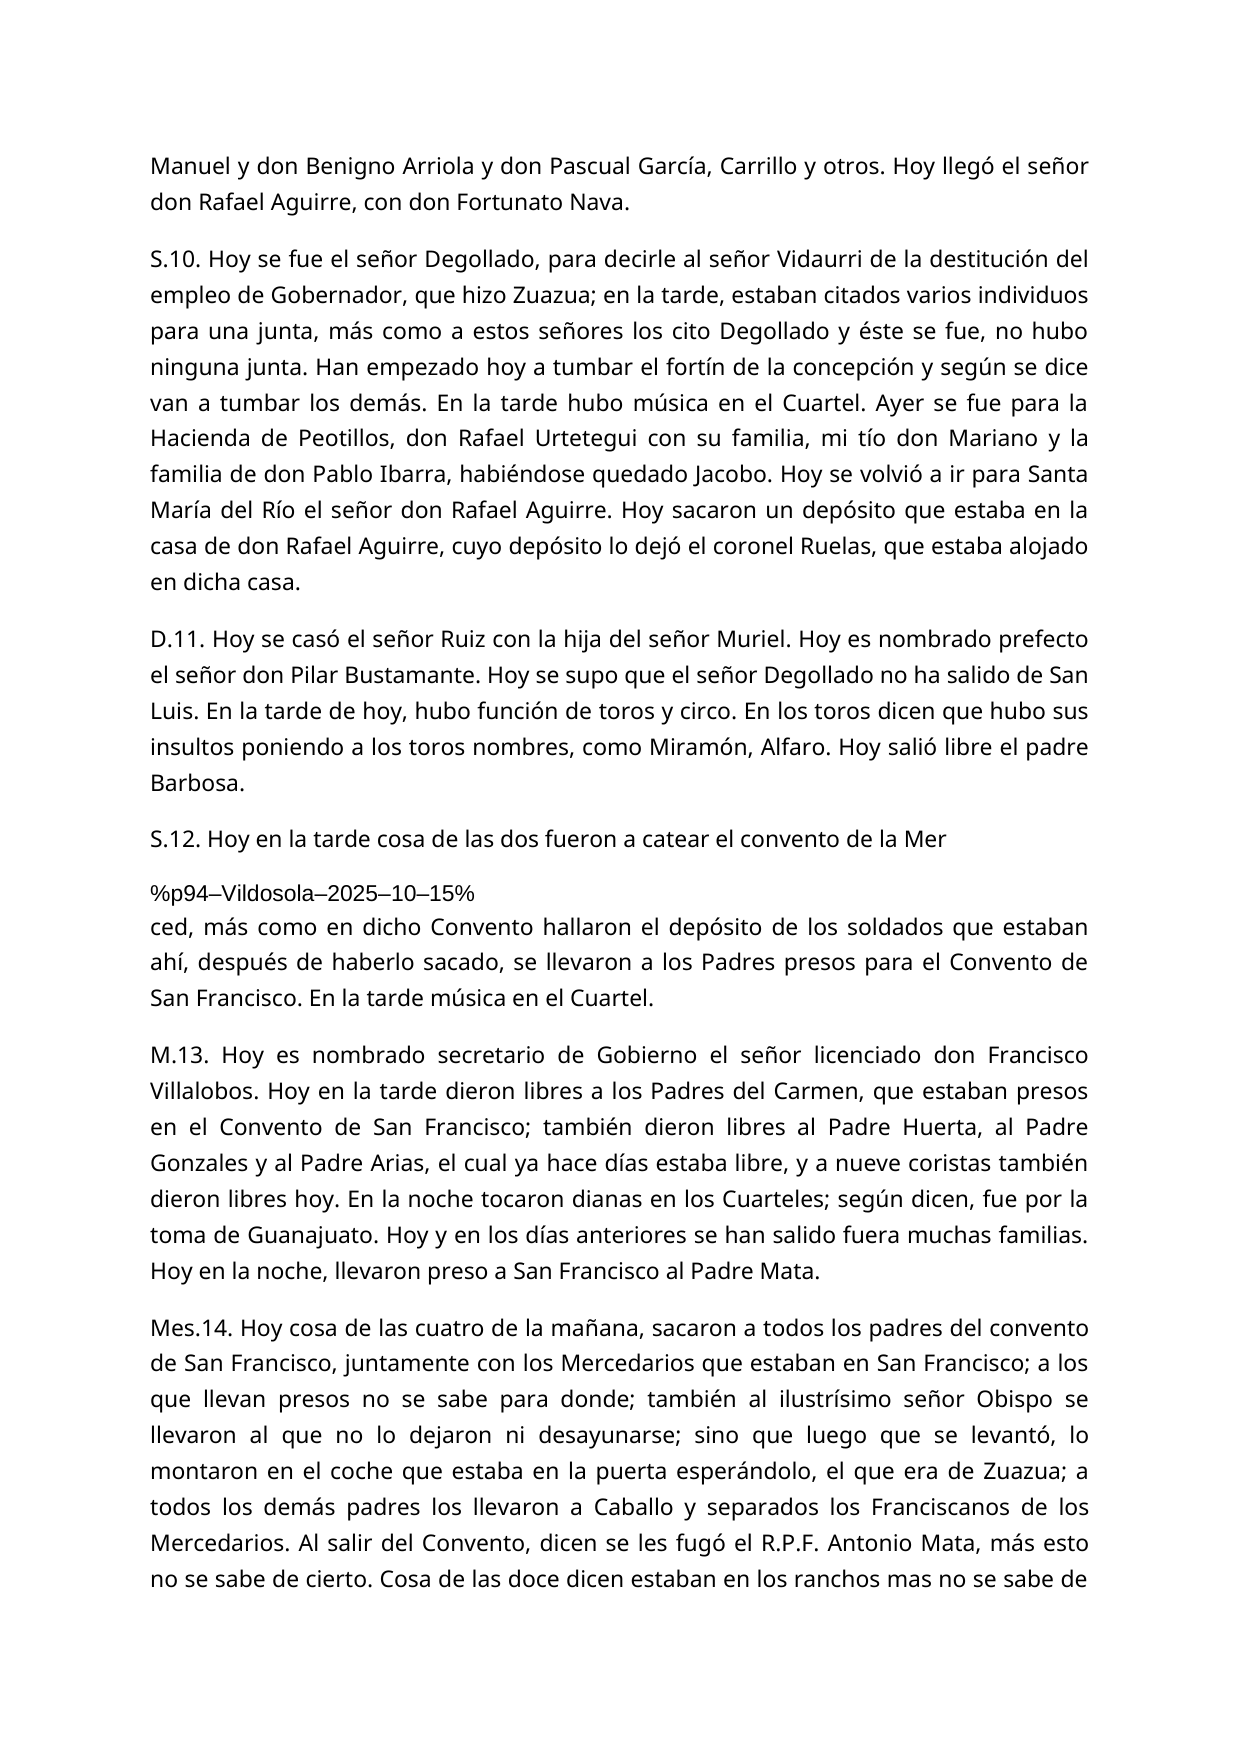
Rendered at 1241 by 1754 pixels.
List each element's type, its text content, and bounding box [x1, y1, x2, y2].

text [150, 1311, 1090, 1594]
text S.10. Hoy se fue el señor Degollado, para decirle al señor Vidaurri de la destitución del empleo de Gobernador, que hizo Zuazua; en la tarde, estaban citados varios individuos para una junta, más como a estos señores los cito Degollado y éste se fue, no hubo ninguna junta. Han empezado hoy a tumbar el fortín de la concepción y según se dice van a tumbar los demás. En la tarde hubo música en el Cuartel. Ayer se fue para la Hacienda de Peotillos, don Rafael Urtetegui con su familia, mi tío don Mariano y la familia de don Pablo Ibarra, habiéndose quedado Jacobo. Hoy se volvió a ir para Santa María del Río el señor don Rafael Aguirre. Hoy sacaron un depósito que estaba en la casa de don Rafael Aguirre, cuyo depósito lo dejó el coronel Ruelas, que estaba alojado en dicha casa. [150, 243, 1090, 597]
text D.11. Hoy se casó el señor Ruiz con la hija del señor Muriel. Hoy es nombrado prefecto el señor don Pilar Bustamante. Hoy se supo que el señor Degollado no ha salido de San Luis. En la tarde de hoy, hubo función de toros y circo. En los toros dicen que hubo sus insultos poniendo a los toros nombres, como Miramón, Alfaro. Hoy salió libre el padre Barbosa. [150, 623, 1090, 798]
text ced, más como en dicho Convento hallaron el depósito de los soldados que estaban ahí, después de haberlo sacado, se llevaron a los Padres presos para el Convento de San Francisco. En la tarde música en el Cuartel. [150, 910, 1090, 1013]
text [150, 150, 1090, 217]
text S.12. Hoy en la tarde cosa de las dos fueron a catear el convento de la Mer [150, 823, 1090, 855]
text M.13. Hoy es nombrado secretario de Gobierno el señor licenciado don Francisco Villalobos. Hoy en la tarde dieron libres a los Padres del Carmen, que estaban presos en el Convento de San Francisco; también dieron libres al Padre Huerta, al Padre Gonzales y al Padre Arias, el cual ya hace días estaba libre, y a nueve coristas también dieron libres hoy. En la noche tocaron dianas en los Cuarteles; según dicen, fue por la toma de Guanajuato. Hoy y en los días anteriores se han salido fuera muchas familias. Hoy en la noche, llevaron preso a San Francisco al Padre Mata. [150, 1039, 1090, 1286]
text %p94–Vildosola–2025–10–15% [150, 880, 1090, 907]
